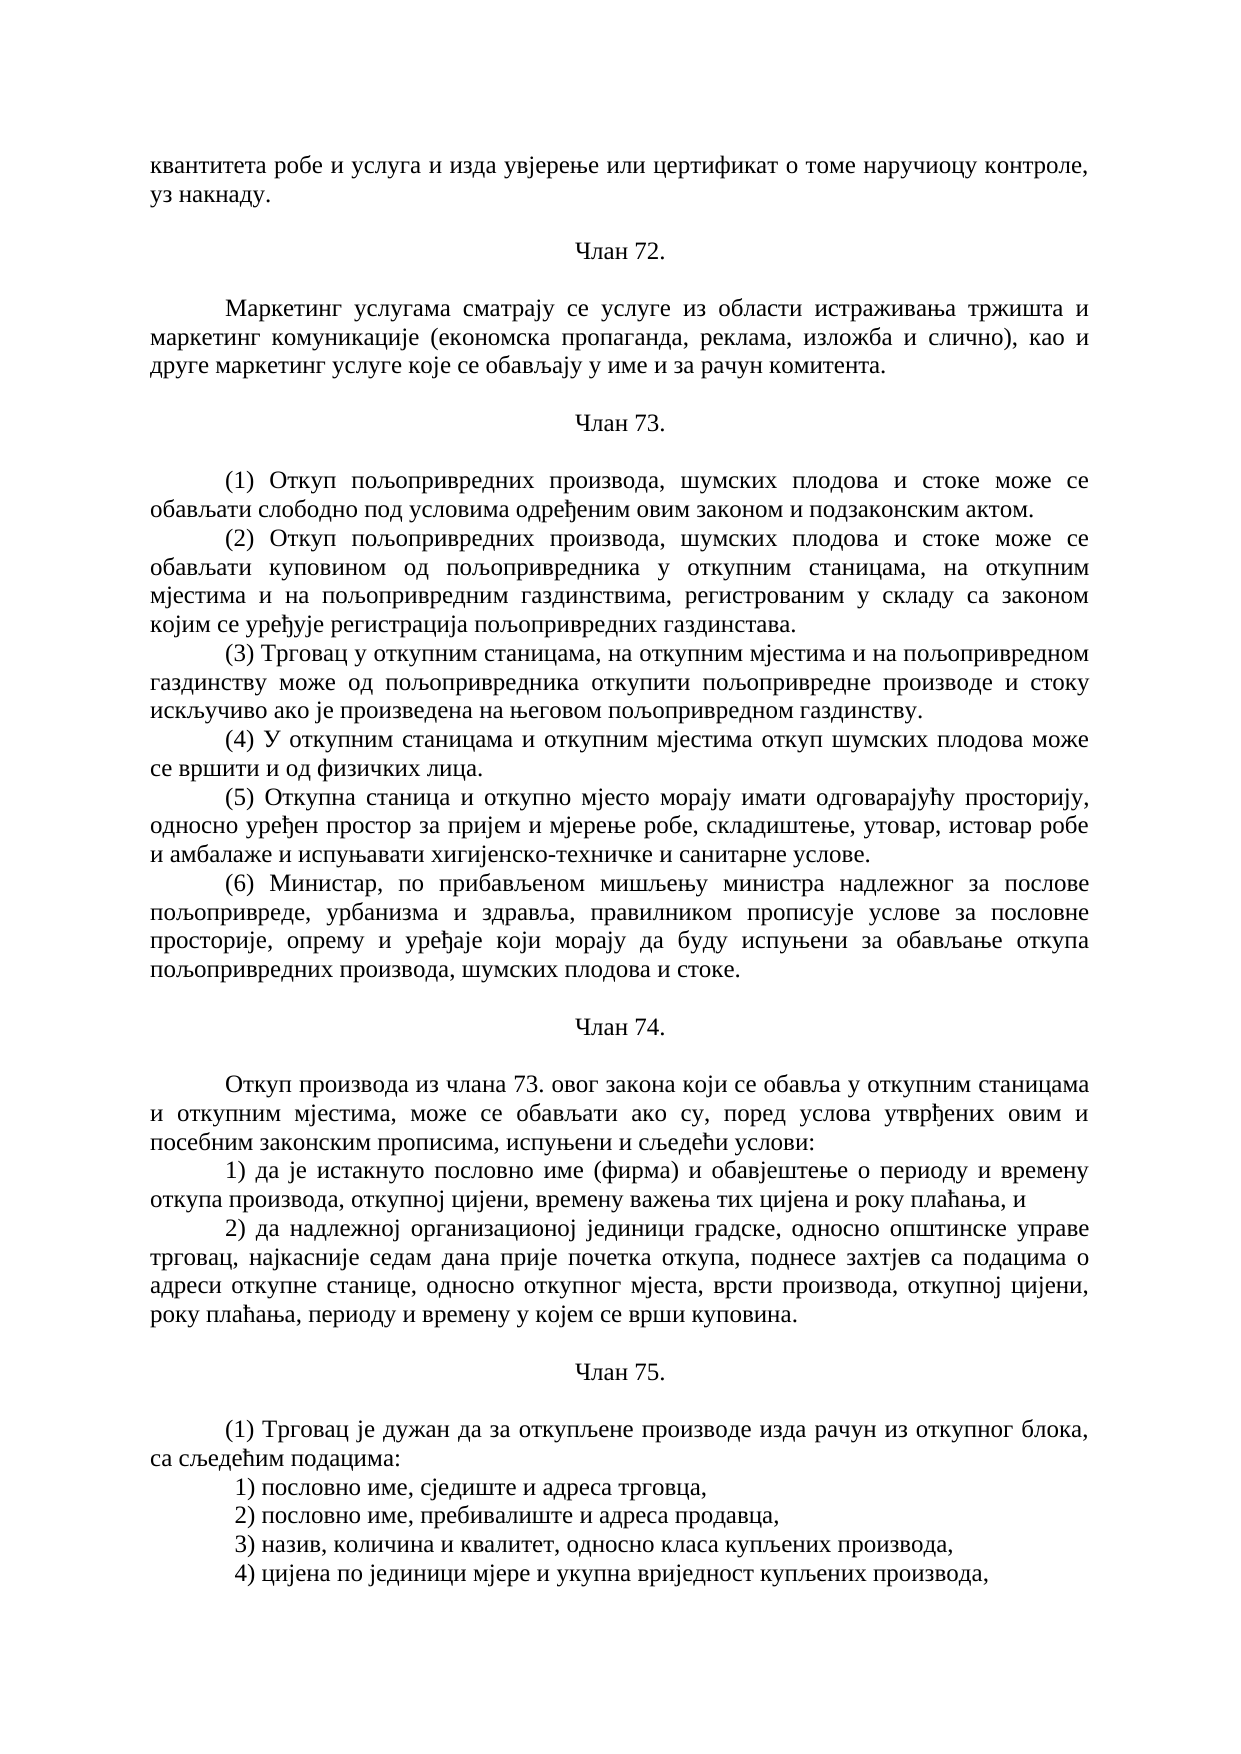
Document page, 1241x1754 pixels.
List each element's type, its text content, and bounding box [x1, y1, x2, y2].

text 2) да надлежној организационој јединици градске, односно општинске управе трговац, најкасније седам дана прије почетка откупа, поднесе захтјев са подацима о адреси откупне станице, односно откупног мјеста, врсти производа, откупној цијени, року плаћања, периоду и времену у којем се врши куповина. [150, 1213, 1090, 1328]
text (6) Министар, по прибављеном мишљењу министра надлежног за послове пољопривреде, урбанизма и здравља, правилником прописује услове за пословне просторије, опрему и уређаје који морају да буду испуњени за обављање откупа пољопривредних производа, шумских плодова и стоке. [150, 868, 1090, 983]
text Маркетинг услугама сматрају се услуге из области истраживања тржишта и маркетинг комуникације (економска пропаганда, реклама, изложба и слично), као и друге маркетинг услуге које се обављају у име и за рачун комитента. [150, 293, 1090, 379]
text Члан 73. [150, 408, 1090, 437]
text 3) назив, количина и квалитет, односно класа купљених производа, [150, 1529, 1090, 1558]
text 1) да је истакнуто пословно име (фирма) и обавјештење о периоду и времену откупа производа, откупној цијени, времену важења тих цијена и року плаћања, и [150, 1156, 1090, 1213]
text (1) Откуп пољопривредних производа, шумских плодова и стоке може се обављати слободно под условима одређеним овим законом и подзаконским актом. [150, 466, 1090, 523]
text (4) У откупним станицама и откупним мјестима откуп шумских плодова може се вршити и од физичких лица. [150, 724, 1090, 782]
text Члан 74. [150, 1012, 1090, 1041]
text Члан 72. [150, 236, 1090, 265]
text (3) Трговац у откупним станицама, на откупним мјестима и на пољопривредном газдинству може од пољопривредника откупити пољопривредне производе и стоку искључиво ако је произведена на његовом пољопривредном газдинству. [150, 638, 1090, 724]
text Откуп производа из члана 73. овог закона који се обавља у откупним станицама и откупним мјестима, може се обављати ако су, поред услова утврђених овим и посебним законским прописима, испуњени и сљедећи услови: [150, 1069, 1090, 1156]
text 1) пословно име, сједиште и адреса трговца, [150, 1472, 1090, 1501]
text (1) Трговац је дужан да за откупљене производе изда рачун из откупног блока, са сљедећим подацима: [150, 1414, 1090, 1472]
text (5) Откупна станица и откупно мјесто морају имати одговарајућу просторију, односно уређен простор за пријем и мјерење робе, складиштење, утовар, истовар робе и амбалаже и испуњавати хигијенско-техничке и санитарне услове. [150, 782, 1090, 868]
text (2) Откуп пољопривредних производа, шумских плодова и стоке може се обављати куповином од пољопривредника у откупним станицама, на откупним мјестима и на пољопривредним газдинствима, регистрованим у складу са законом којим се уређује регистрација пољопривредних газдинстава. [150, 523, 1090, 638]
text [150, 150, 1090, 207]
text 2) пословно име, пребивалиште и адреса продавца, [150, 1501, 1090, 1529]
text 4) цијена по јединици мјере и укупна вриједност купљених производа, [150, 1558, 1090, 1587]
text Члан 75. [150, 1357, 1090, 1386]
